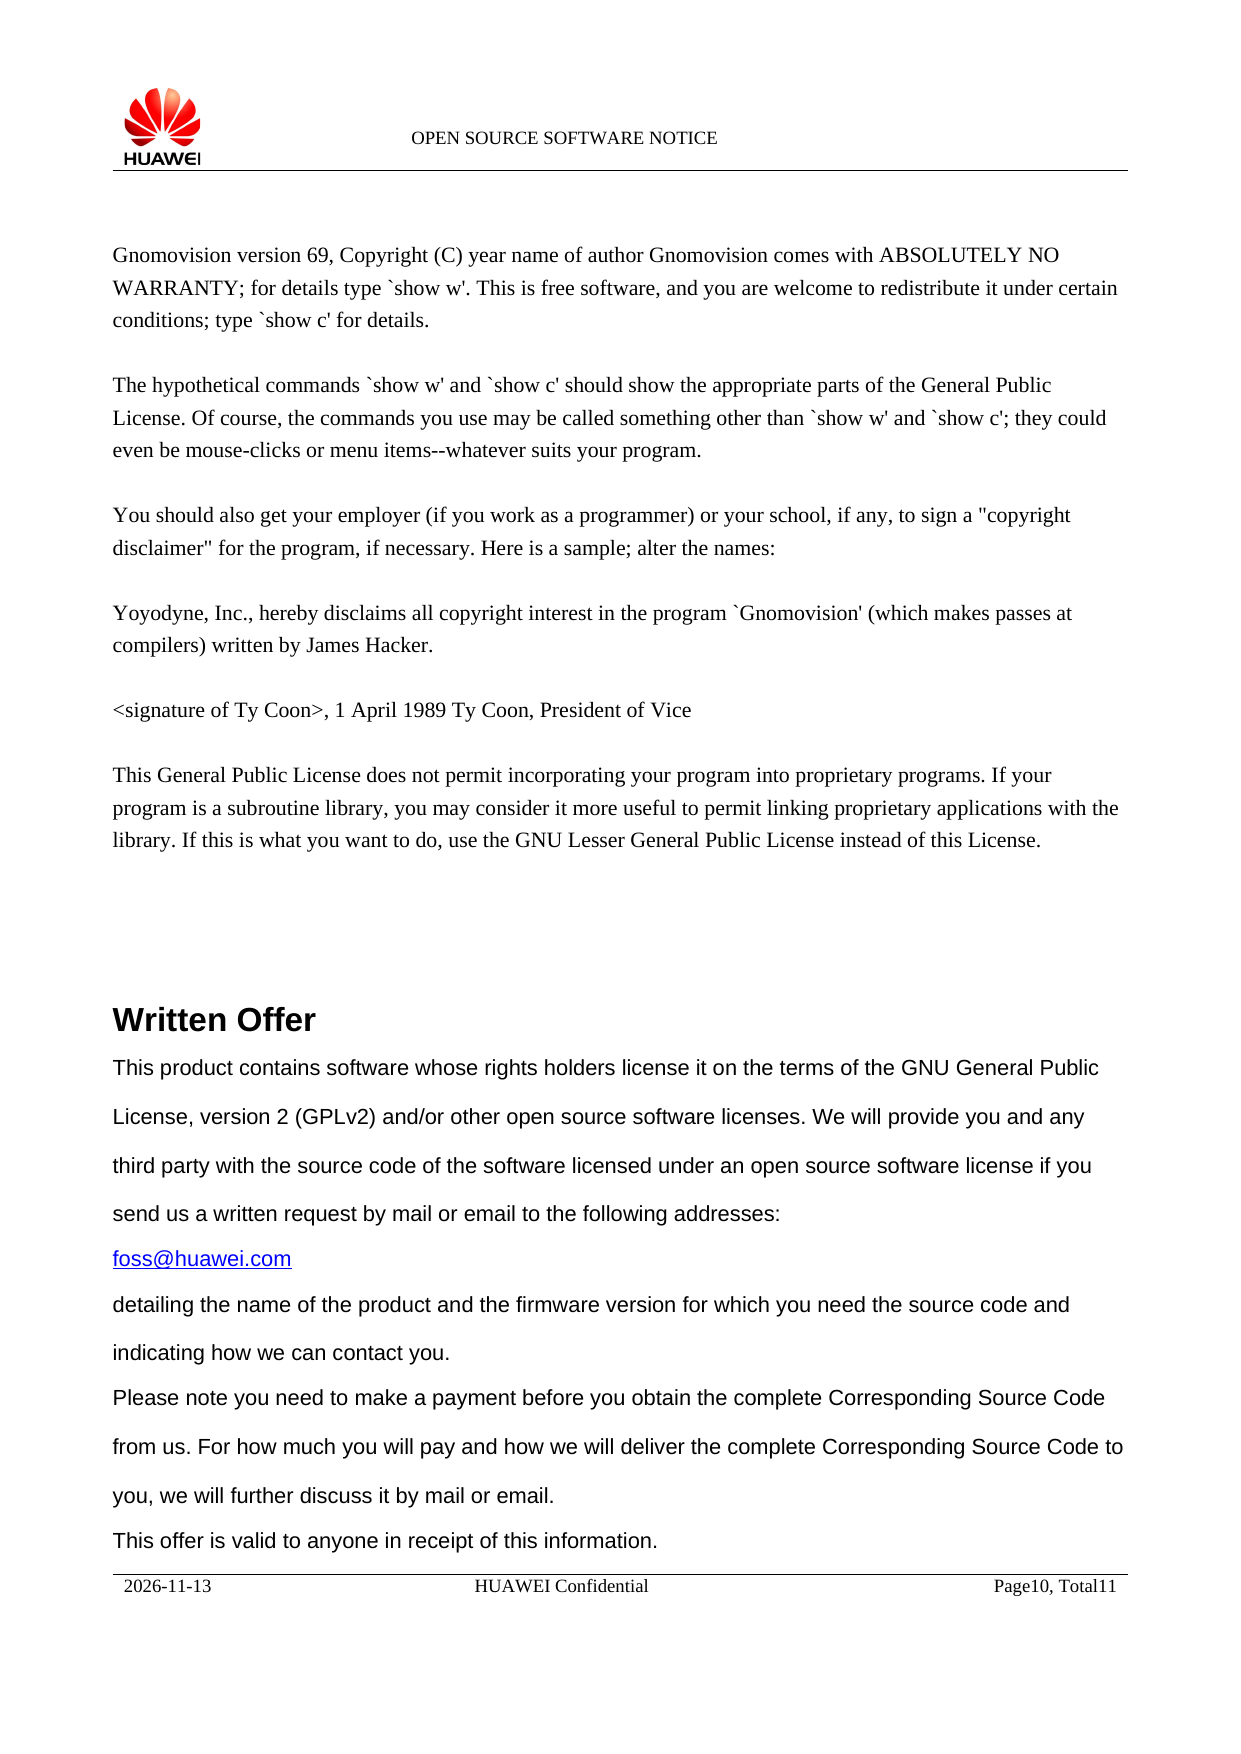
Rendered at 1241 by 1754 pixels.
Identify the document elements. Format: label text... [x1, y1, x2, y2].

text Please note you need to make a payment before you obtain the complete Corresponding Source Code from us. For how much you will pay and how we will deliver the complete Corresponding Source Code to you, we will further discuss it by mail or email. [112, 1382, 1128, 1512]
text foss@huawei.com [112, 1243, 1128, 1275]
text This offer is valid to anyone in receipt of this information. [112, 1524, 1128, 1557]
picture [124, 88, 201, 165]
text This product contains software whose rights holders license it on the terms of the GNU General Public License, version 2 (GPLv2) and/or other open source software licenses. We will provide you and any third party with the source code of the software licensed under an open source software license if you send us a written request by mail or email to the following addresses: [112, 1051, 1128, 1230]
text Written Offer [112, 986, 1128, 1051]
text detailing the name of the product and the firmware version for which you need the source code and indicating how we can contact you. [112, 1288, 1128, 1369]
